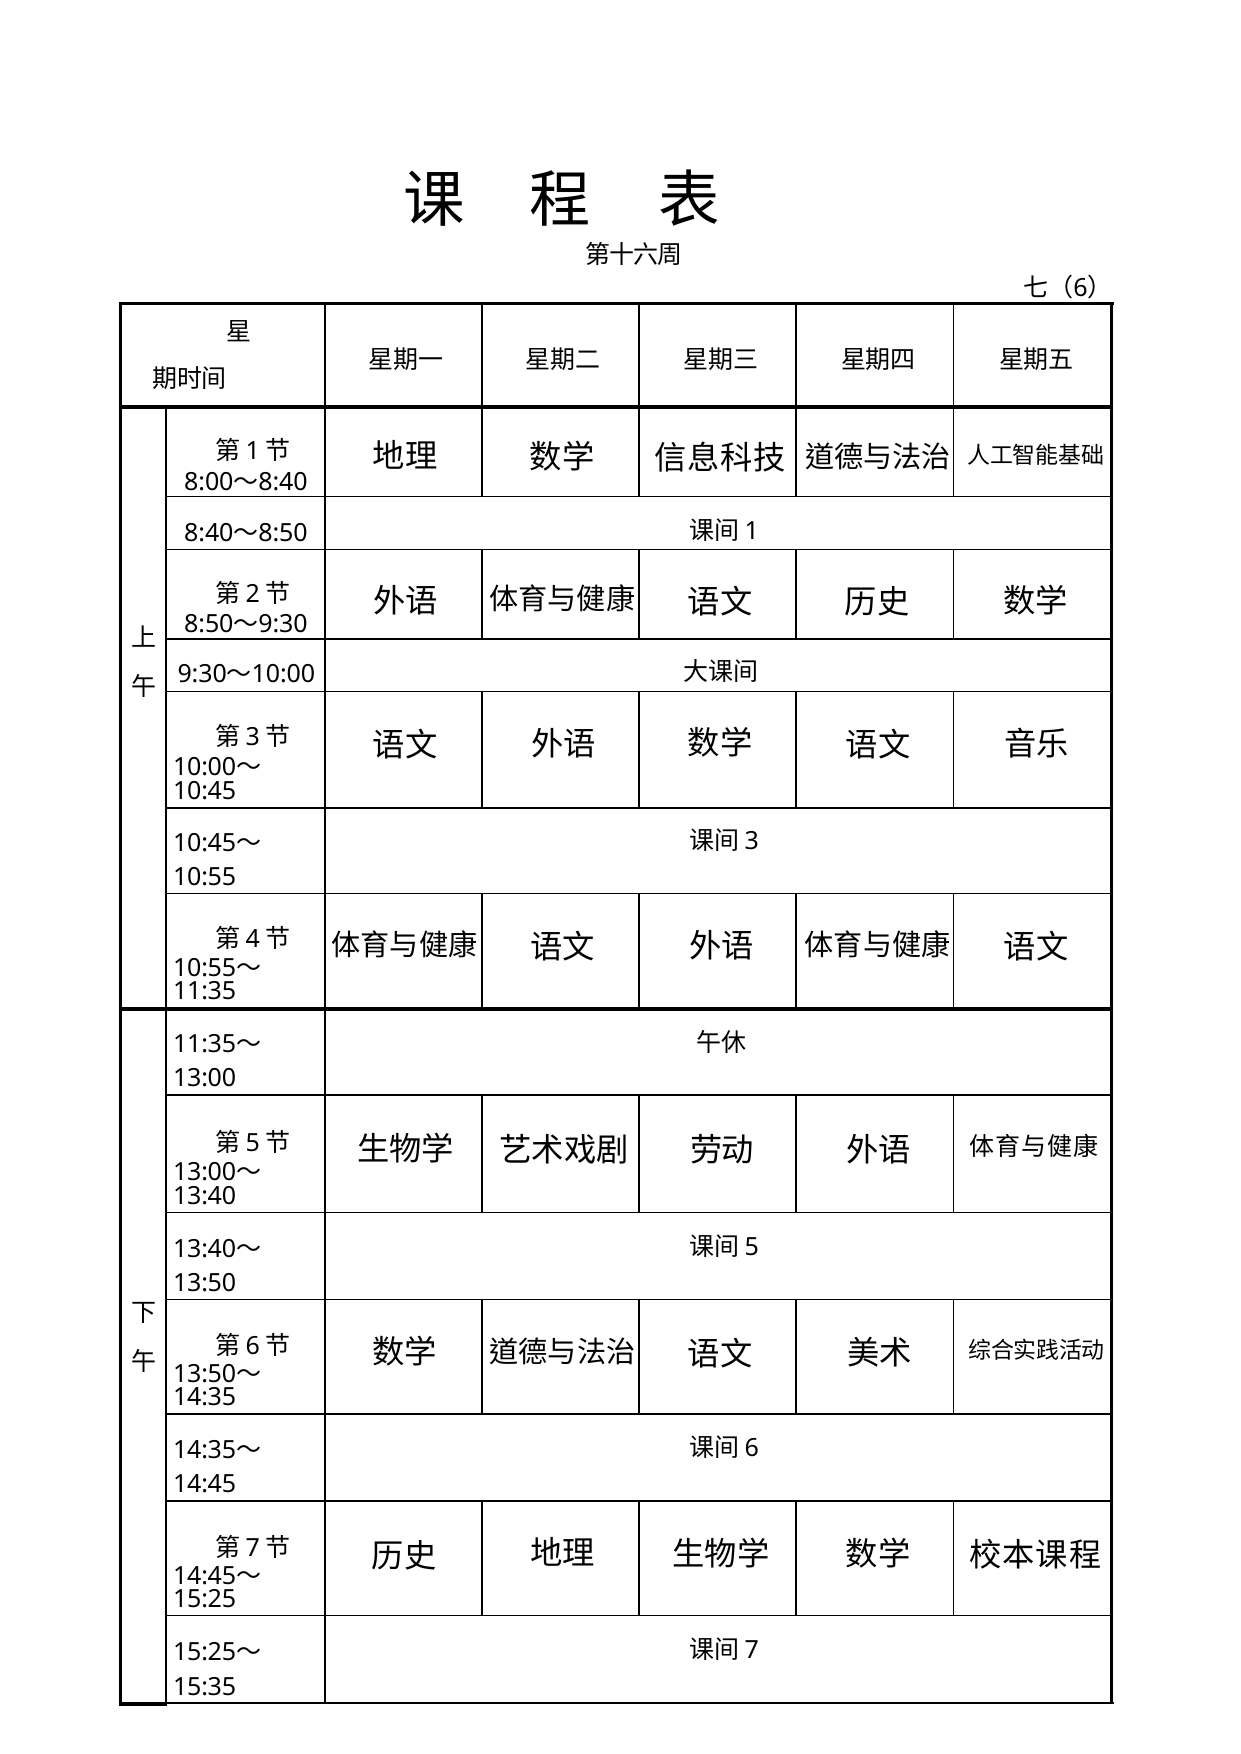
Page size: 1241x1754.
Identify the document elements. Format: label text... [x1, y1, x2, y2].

table_header 星期时间 [122, 305, 324, 405]
table_cell 美术 [797, 1300, 953, 1413]
table_cell 数学 [326, 1300, 481, 1413]
table_cell 课间3 [326, 809, 1110, 893]
table_cell 第2节 8:50～9:30 [167, 550, 324, 638]
table_cell 音乐 [954, 692, 1110, 807]
table_cell 体育与健康 [797, 894, 953, 1007]
table_cell 8:40～8:50 [167, 497, 324, 548]
table_cell 第5节 13:00～13:40 [167, 1096, 324, 1212]
table_cell 外语 [326, 550, 481, 638]
table_cell 13:40～13:50 [167, 1213, 324, 1298]
text 课 程 表 [403, 159, 1116, 237]
table_cell 课间1 [326, 497, 1110, 548]
text 第十六周 [585, 237, 1116, 271]
table_cell 道德与法治 [483, 1300, 638, 1413]
text 七（6） [120, 275, 1112, 302]
table_cell 数学 [797, 1502, 953, 1614]
table_cell 14:35～14:45 [167, 1415, 324, 1500]
table_cell 午休 [326, 1011, 1110, 1094]
table_cell 语文 [797, 692, 953, 807]
table_cell 外语 [797, 1096, 953, 1212]
table_cell 语文 [483, 894, 638, 1007]
table_cell 生物学 [640, 1502, 795, 1614]
table_cell 生物学 [326, 1096, 481, 1212]
table_cell 语文 [326, 692, 481, 807]
table_cell 体育与健康 [326, 894, 481, 1007]
table_cell 体育与健康 [954, 1096, 1110, 1212]
table_cell 体育与健康 [483, 550, 638, 638]
table_cell 课间5 [326, 1213, 1110, 1298]
table_cell 课间6 [326, 1415, 1110, 1500]
table_cell 历史 [797, 550, 953, 638]
table_cell 课间7 [326, 1616, 1110, 1702]
table_cell 外语 [640, 894, 795, 1007]
table_cell 地理 [326, 409, 481, 496]
table_cell 劳动 [640, 1096, 795, 1212]
table_cell 语文 [640, 1300, 795, 1413]
table_cell 数学 [483, 409, 638, 496]
table_cell 10:45～10:55 [167, 809, 324, 893]
table_cell 语文 [640, 550, 795, 638]
table_cell 下 午 [122, 1011, 165, 1702]
table_header 星期二 [483, 305, 638, 405]
table_cell 历史 [326, 1502, 481, 1614]
table_cell 上 午 [122, 409, 165, 1007]
table_cell 语文 [954, 894, 1110, 1007]
table_cell 第6节 13:50～14:35 [167, 1300, 324, 1413]
table_cell 数学 [954, 550, 1110, 638]
table_cell 9:30～10:00 [167, 640, 324, 691]
table_cell 第7节 14:45～15:25 [167, 1502, 324, 1614]
table_cell 11:35～13:00 [167, 1011, 324, 1094]
table_cell 艺术戏剧 [483, 1096, 638, 1212]
table_cell 第1节 8:00～8:40 [167, 409, 324, 496]
table_cell 大课间 [326, 640, 1110, 691]
table_cell 地理 [483, 1502, 638, 1614]
table_header 星期五 [954, 305, 1110, 405]
table_header 星期一 [326, 305, 481, 405]
table_cell 道德与法治 [797, 409, 953, 496]
table_cell 第4节 10:55～11:35 [167, 894, 324, 1007]
table_cell 校本课程 [954, 1502, 1110, 1614]
table_header 星期四 [797, 305, 953, 405]
table_cell 数学 [640, 692, 795, 807]
table_header 星期三 [640, 305, 795, 405]
table_cell 外语 [483, 692, 638, 807]
table_cell 综合实践活动 [954, 1300, 1110, 1413]
table_cell 人工智能基础 [954, 409, 1110, 496]
table_cell 第3节 10:00～10:45 [167, 692, 324, 807]
table_cell 信息科技 [640, 409, 795, 496]
table_cell 15:25～15:35 [167, 1616, 324, 1702]
